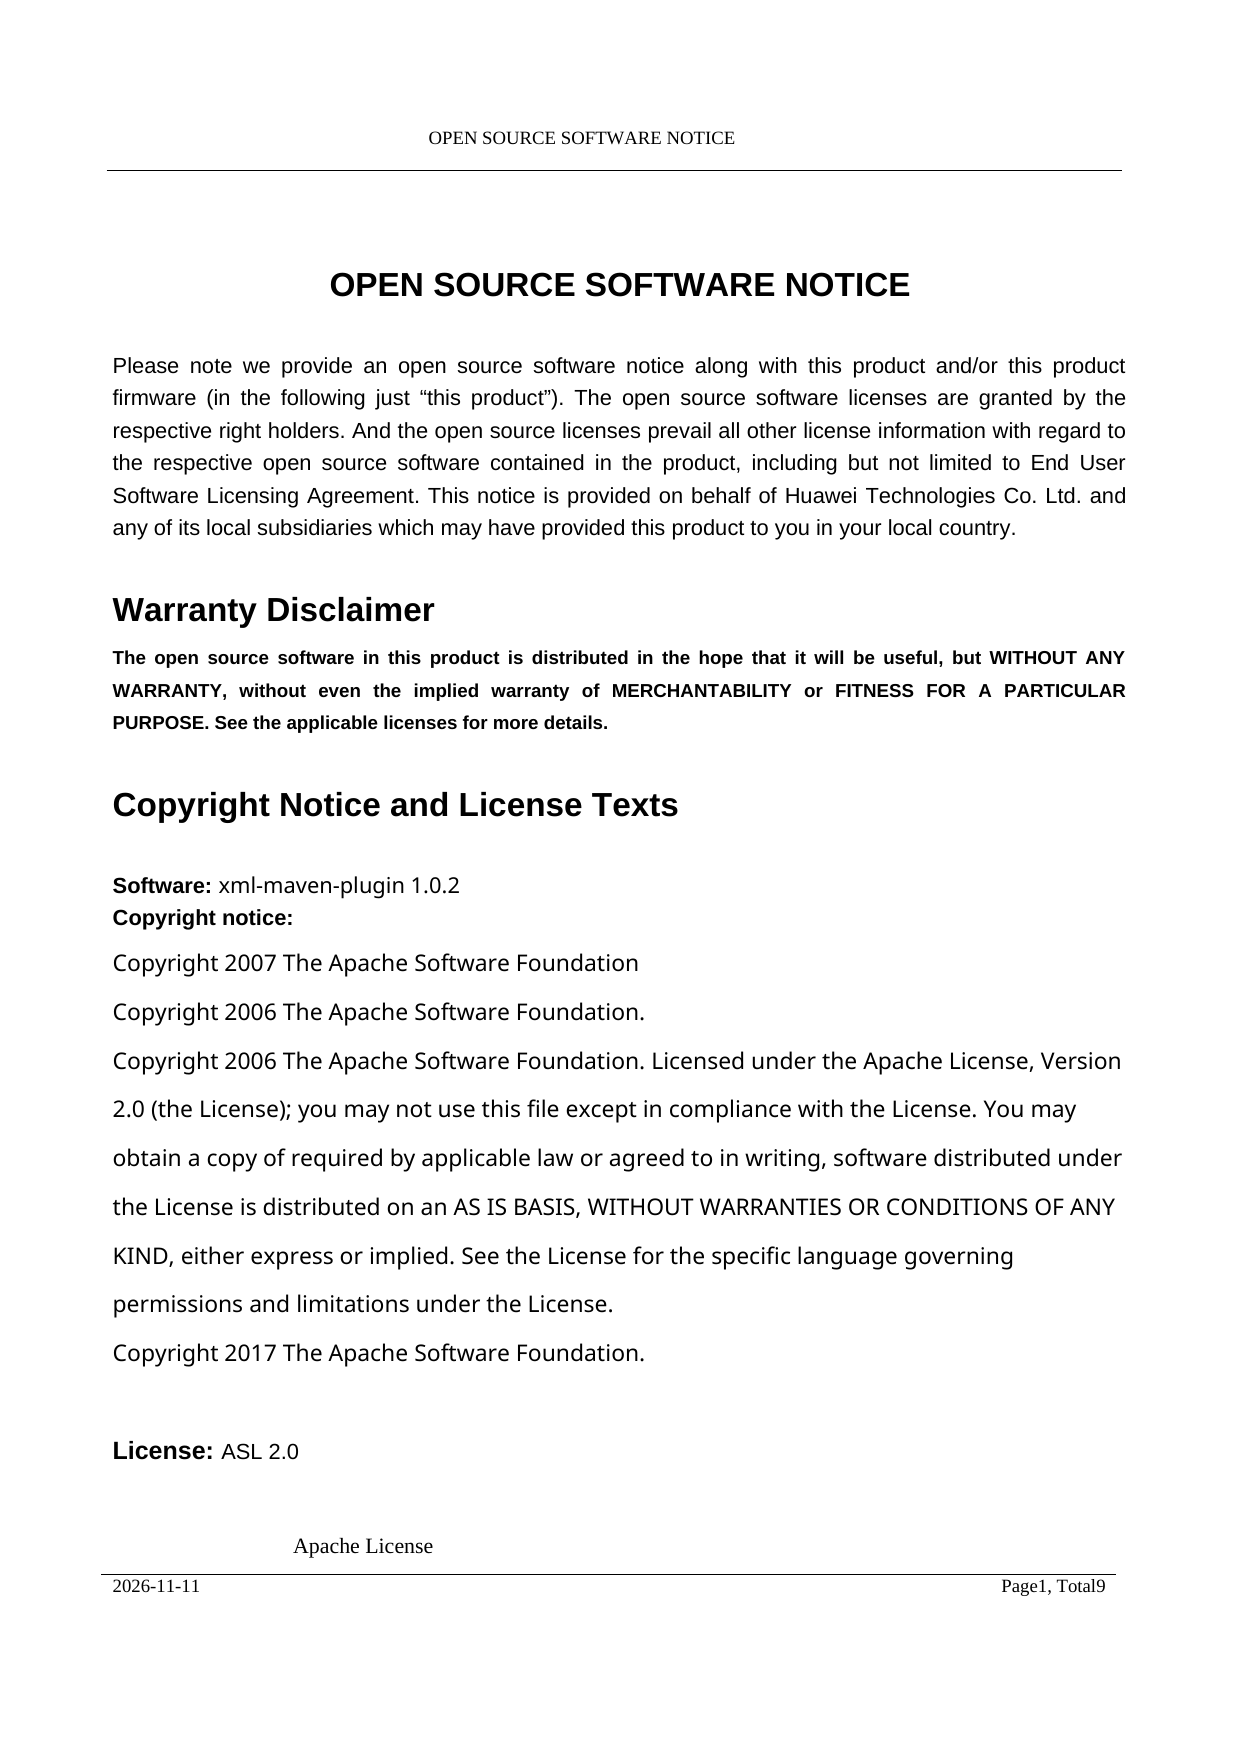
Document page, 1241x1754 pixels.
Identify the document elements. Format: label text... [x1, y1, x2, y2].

text The open source software in this product is distributed in the hope that it will be useful, but WITHOUT ANY WARRANTY, without even the implied warranty of MERCHANTABILITY or FITNESS FOR A PARTICULAR PURPOSE. See the applicable licenses for more details. [112, 641, 1128, 739]
text Copyright 2007 The Apache Software Foundation Copyright 2006 The Apache Software Foundation. Copyright 2006 The Apache Software Foundation. Licensed under the Apache License, Version 2.0 (the License); you may not use this file except in compliance with the License. You may obtain a copy of required by applicable law or agreed to in writing, software distributed under the License is distributed on an AS IS BASIS, WITHOUT WARRANTIES OR CONDITIONS OF ANY KIND, either express or implied. See the License for the specific language governing permissions and limitations under the License. Copyright 2017 The Apache Software Foundation. [112, 947, 1128, 1418]
text Software: xml-maven-plugin 1.0.2 [112, 869, 1128, 901]
text License: ASL 2.0 [112, 1434, 1128, 1467]
text Please note we provide an open source software notice along with this product and/or this product firmware (in the following just “this product”). The open source software licenses are granted by the respective right holders. And the open source licenses prevail all other license information with regard to the respective open source software contained in the product, including but not limited to End User Software Licensing Agreement. This notice is provided on behalf of Huawei Technologies Co. Ltd. and any of its local subsidiaries which may have provided this product to you in your local country. [112, 349, 1128, 544]
text OPEN SOURCE SOFTWARE NOTICE [112, 251, 1128, 316]
text Copyright notice: [112, 901, 1128, 934]
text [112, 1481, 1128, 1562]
text Copyright Notice and License Texts [112, 771, 1128, 836]
text Warranty Disclaimer [112, 576, 1128, 641]
